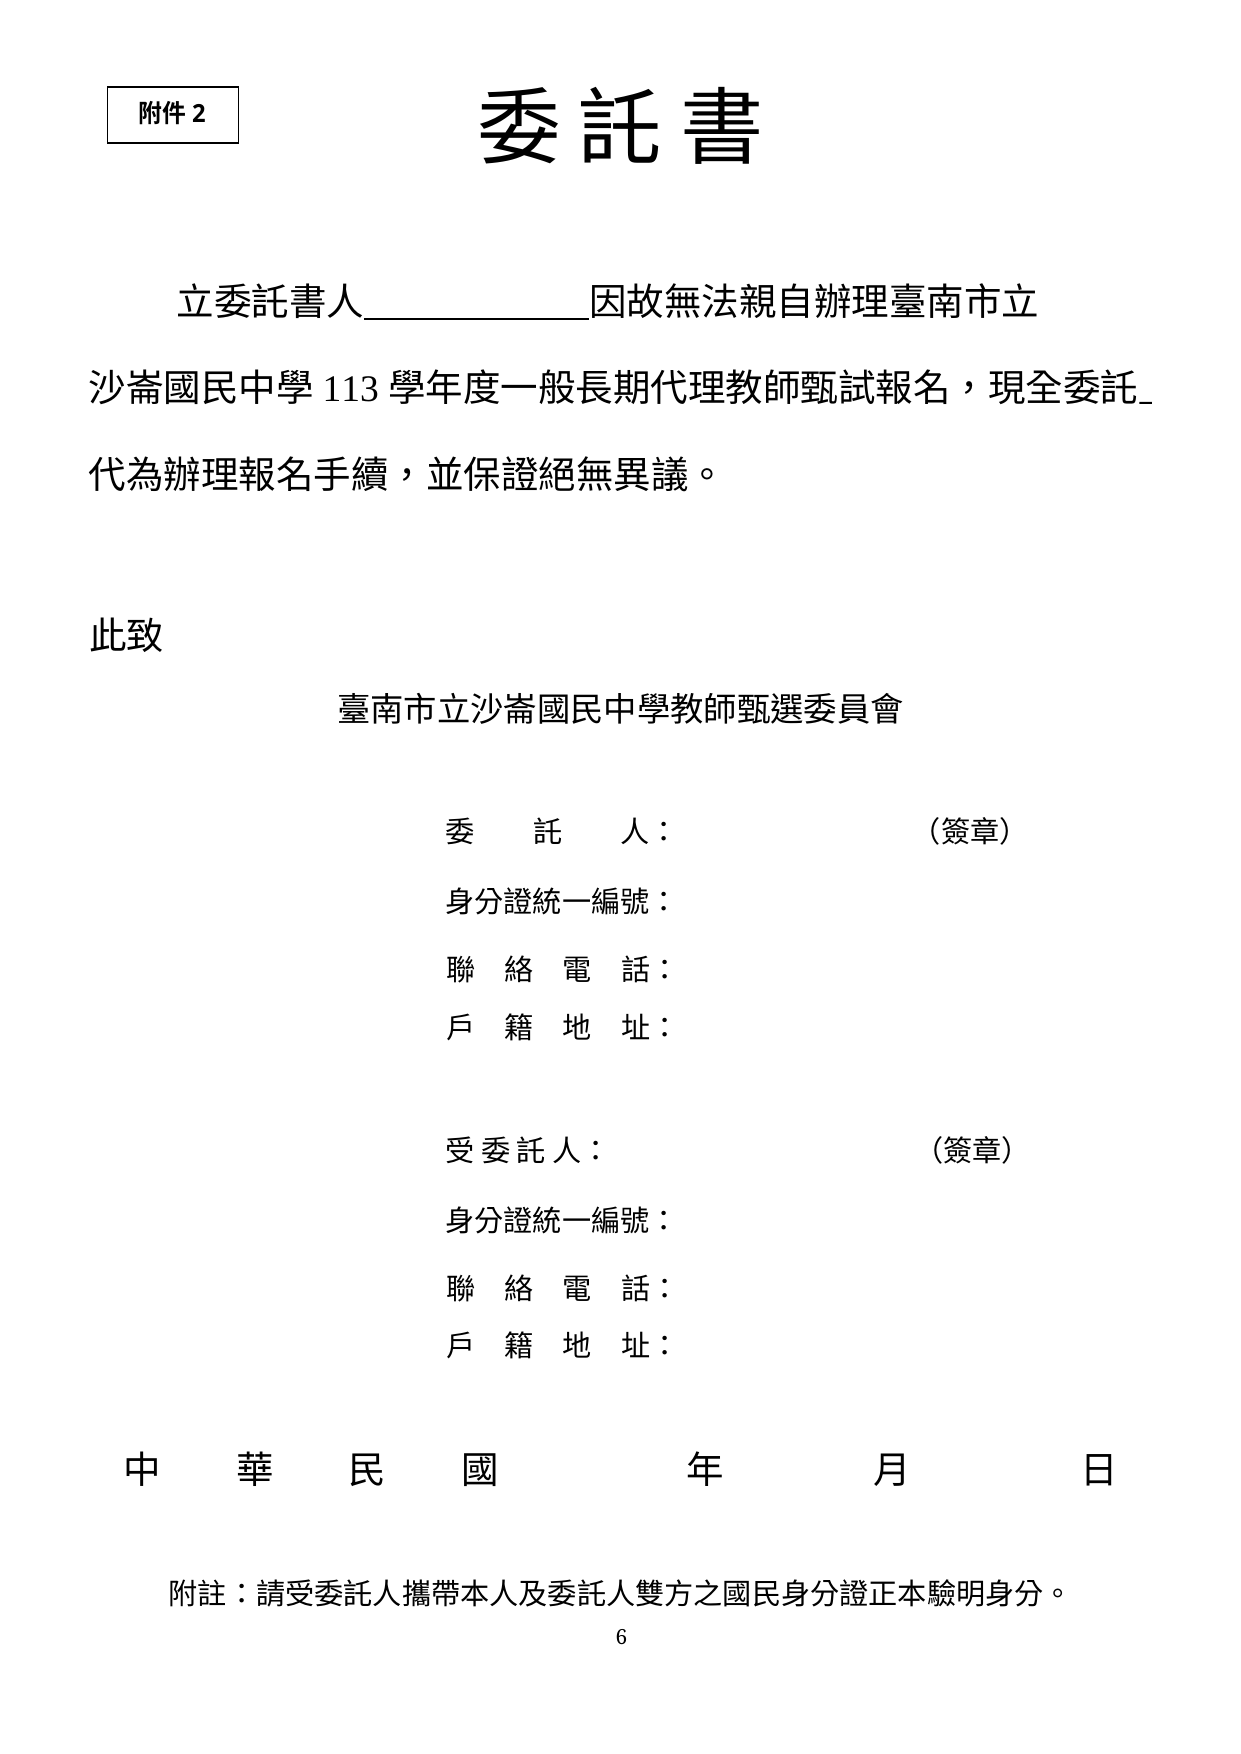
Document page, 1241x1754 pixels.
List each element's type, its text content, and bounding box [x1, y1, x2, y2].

table_cell 戶 [441, 1001, 490, 1047]
table_header 電 [548, 1274, 606, 1320]
text 中 華 民 國 年 月 日 [52, 1439, 1189, 1494]
table_cell 戶 [441, 1320, 490, 1366]
text 委 託 書 [52, 79, 1189, 177]
table_header 絡 [490, 955, 548, 1001]
table_cell 籍 [490, 1320, 548, 1366]
text 委 託 人： （簽章） 身分證統一編號： [445, 809, 1029, 921]
text 立委託書人 因故無法親自辦理臺南市立 [176, 272, 1190, 326]
table_header 話： [606, 1274, 684, 1320]
table_cell 籍 [490, 1001, 548, 1047]
text 此致 [52, 606, 201, 660]
table_cell 地 [548, 1320, 606, 1366]
text 沙崙國民中學 113 學年度一般長期代理教師甄試報名，現全委託 [89, 358, 1190, 412]
text 代為辦理報名手續，並保證絕無異議。 [89, 444, 1190, 499]
text 受 委 託 人： （簽章） 身分證統一編號： [445, 1128, 1031, 1240]
table_cell 址： [606, 1001, 684, 1047]
table_header 聯 [441, 1274, 490, 1320]
table_cell 址： [606, 1320, 684, 1366]
table_cell 地 [548, 1001, 606, 1047]
table_header 絡 [490, 1274, 548, 1320]
text 附註：請受委託人攜帶本人及委託人雙方之國民身分證正本驗明身分。 [52, 1570, 1189, 1613]
table_header 電 [548, 955, 606, 1001]
text 臺南市立沙崙國民中學教師甄選委員會 [52, 683, 1188, 731]
table_header 話： [606, 955, 684, 1001]
table_header 聯 [441, 955, 490, 1001]
